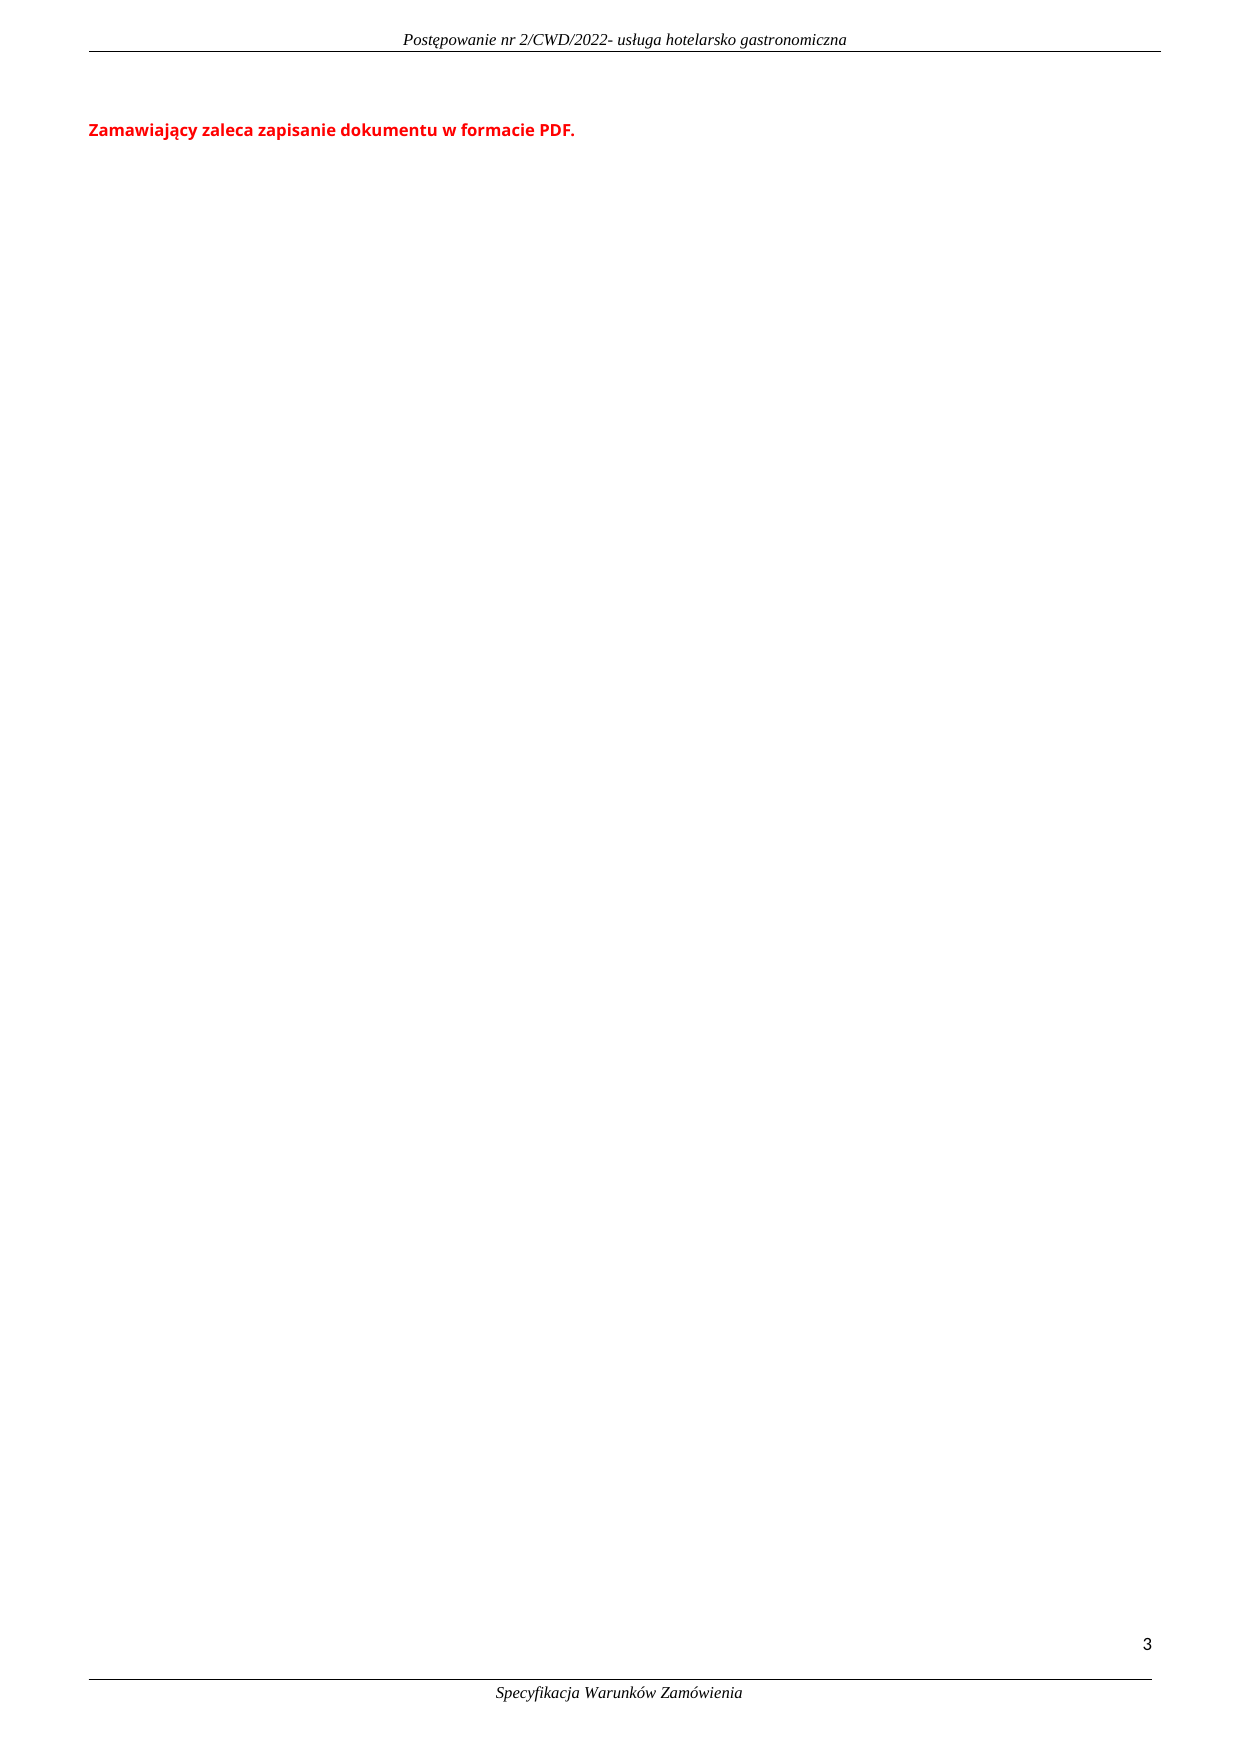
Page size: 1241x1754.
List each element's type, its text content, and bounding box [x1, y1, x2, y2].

text Zamawiający zaleca zapisanie dokumentu w formacie PDF. [89, 118, 1152, 141]
